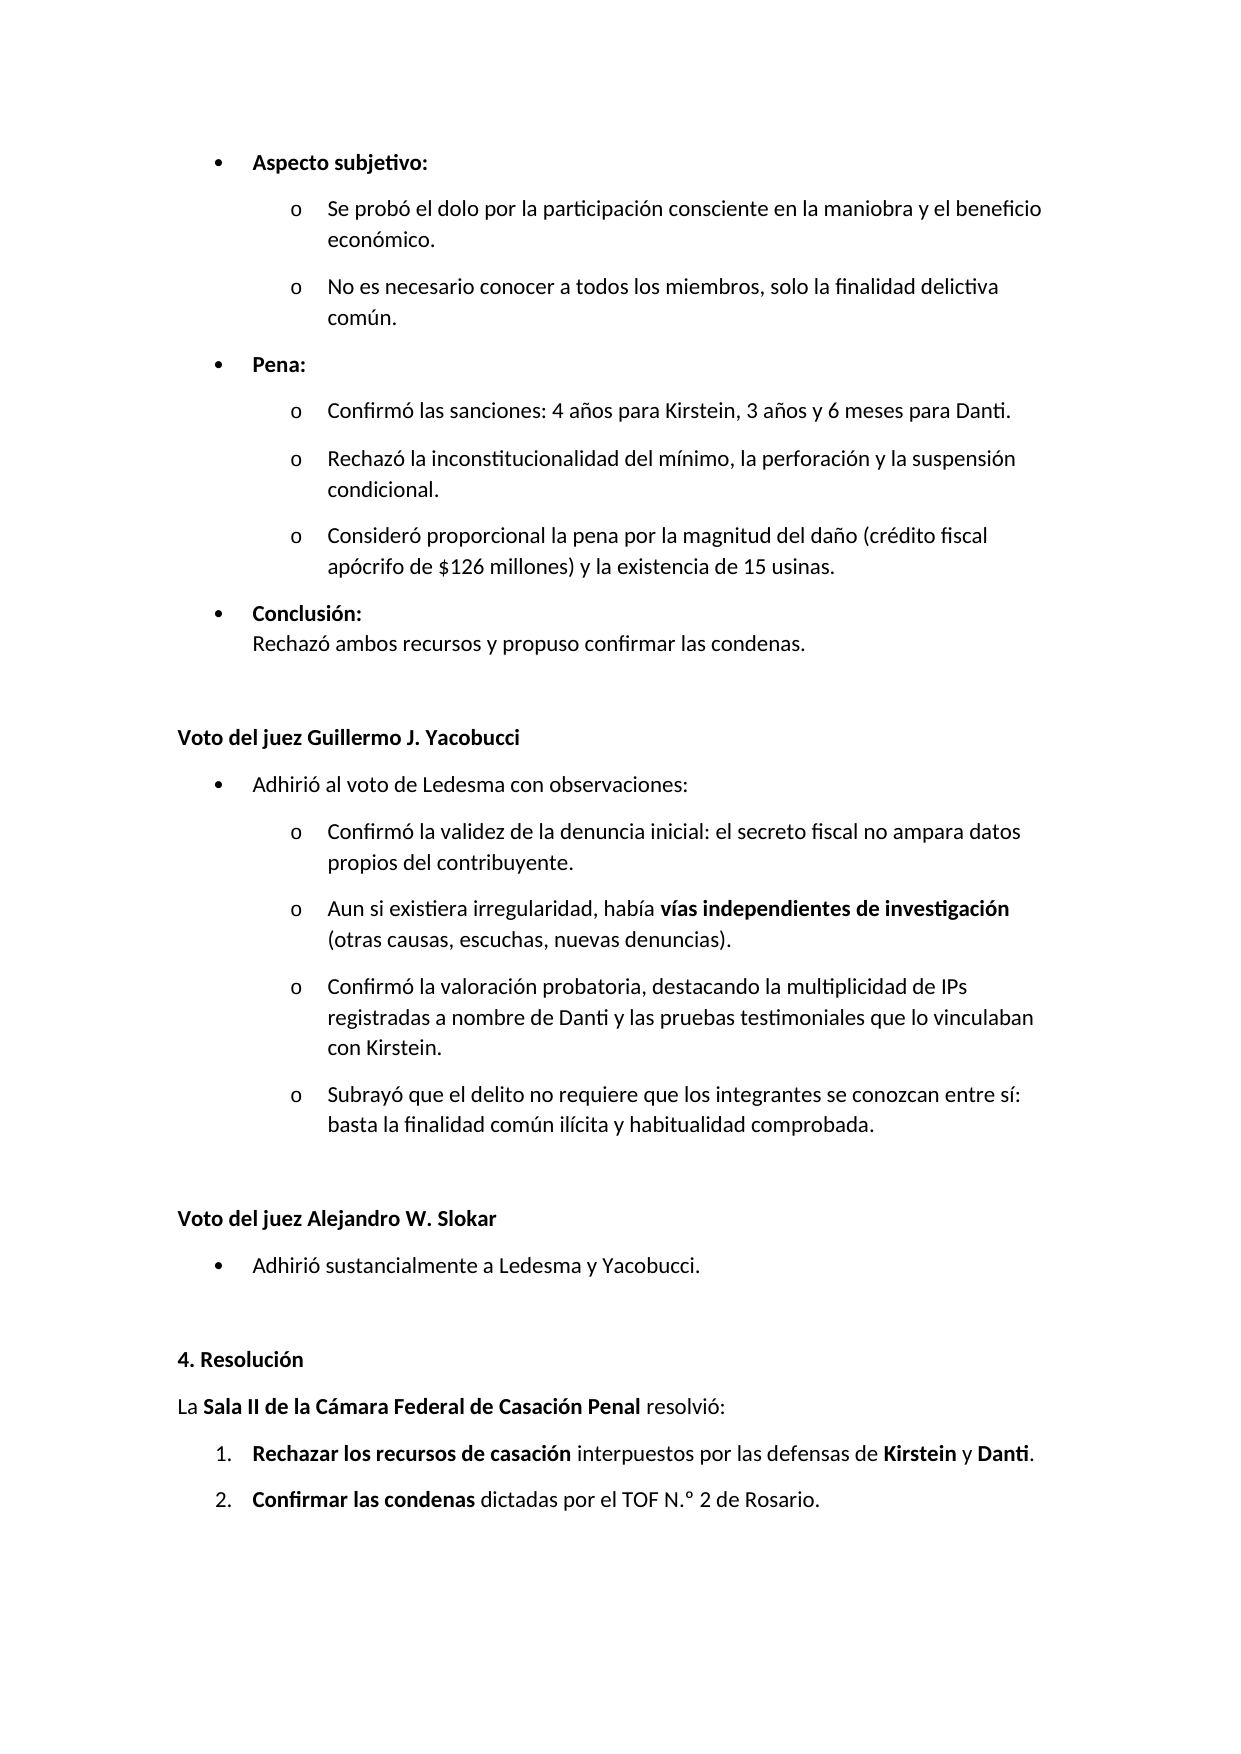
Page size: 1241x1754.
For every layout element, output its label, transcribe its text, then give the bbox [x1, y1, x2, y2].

list Confirmó las sanciones: 4 años para Kirstein, 3 años y 6 meses para Danti. [290, 397, 1063, 425]
list Rechazar los recursos de casación interpuestos por las defensas de Kirstein y Danti. [215, 1439, 1063, 1467]
list No es necesario conocer a todos los miembros, solo la finalidad delictiva común. [290, 272, 1063, 331]
list Adhirió al voto de Ledesma con observaciones: [215, 770, 1063, 798]
text La Sala II de la Cámara Federal de Casación Penal resolvió: [177, 1392, 1063, 1420]
list Aun si existiera irregularidad, había vías independientes de investigación (otras causas, escuchas, nuevas denuncias). [290, 894, 1063, 953]
text 4. Resolución [177, 1345, 1063, 1373]
list Consideró proporcional la pena por la magnitud del daño (crédito fiscal apócrifo de $126 millones) y la existencia de 15 usinas. [290, 522, 1063, 580]
list Confirmó la valoración probatoria, destacando la multiplicidad de IPs registradas a nombre de Danti y las pruebas testimoniales que lo vinculaban con Kirstein. [290, 972, 1063, 1061]
text Voto del juez Alejandro W. Slokar [177, 1204, 1063, 1232]
list Confirmó la validez de la denuncia inicial: el secreto fiscal no ampara datos propios del contribuyente. [290, 817, 1063, 876]
list Subrayó que el delito no requiere que los integrantes se conozcan entre sí: basta la finalidad común ilícita y habitualidad comprobada. [290, 1080, 1063, 1139]
list Se probó el dolo por la participación consciente en la maniobra y el beneficio económico. [290, 194, 1063, 253]
list Conclusión: Rechazó ambos recursos y propuso confirmar las condenas. [215, 599, 1063, 657]
list Aspecto subjetivo: [215, 148, 1063, 176]
list Adhirió sustancialmente a Ledesma y Yacobucci. [215, 1251, 1063, 1279]
list Pena: [215, 350, 1063, 378]
list Rechazó la inconstitucionalidad del mínimo, la perforación y la suspensión condicional. [290, 444, 1063, 503]
text Voto del juez Guillermo J. Yacobucci [177, 723, 1063, 751]
list Confirmar las condenas dictadas por el TOF N.º 2 de Rosario. [215, 1486, 1063, 1514]
